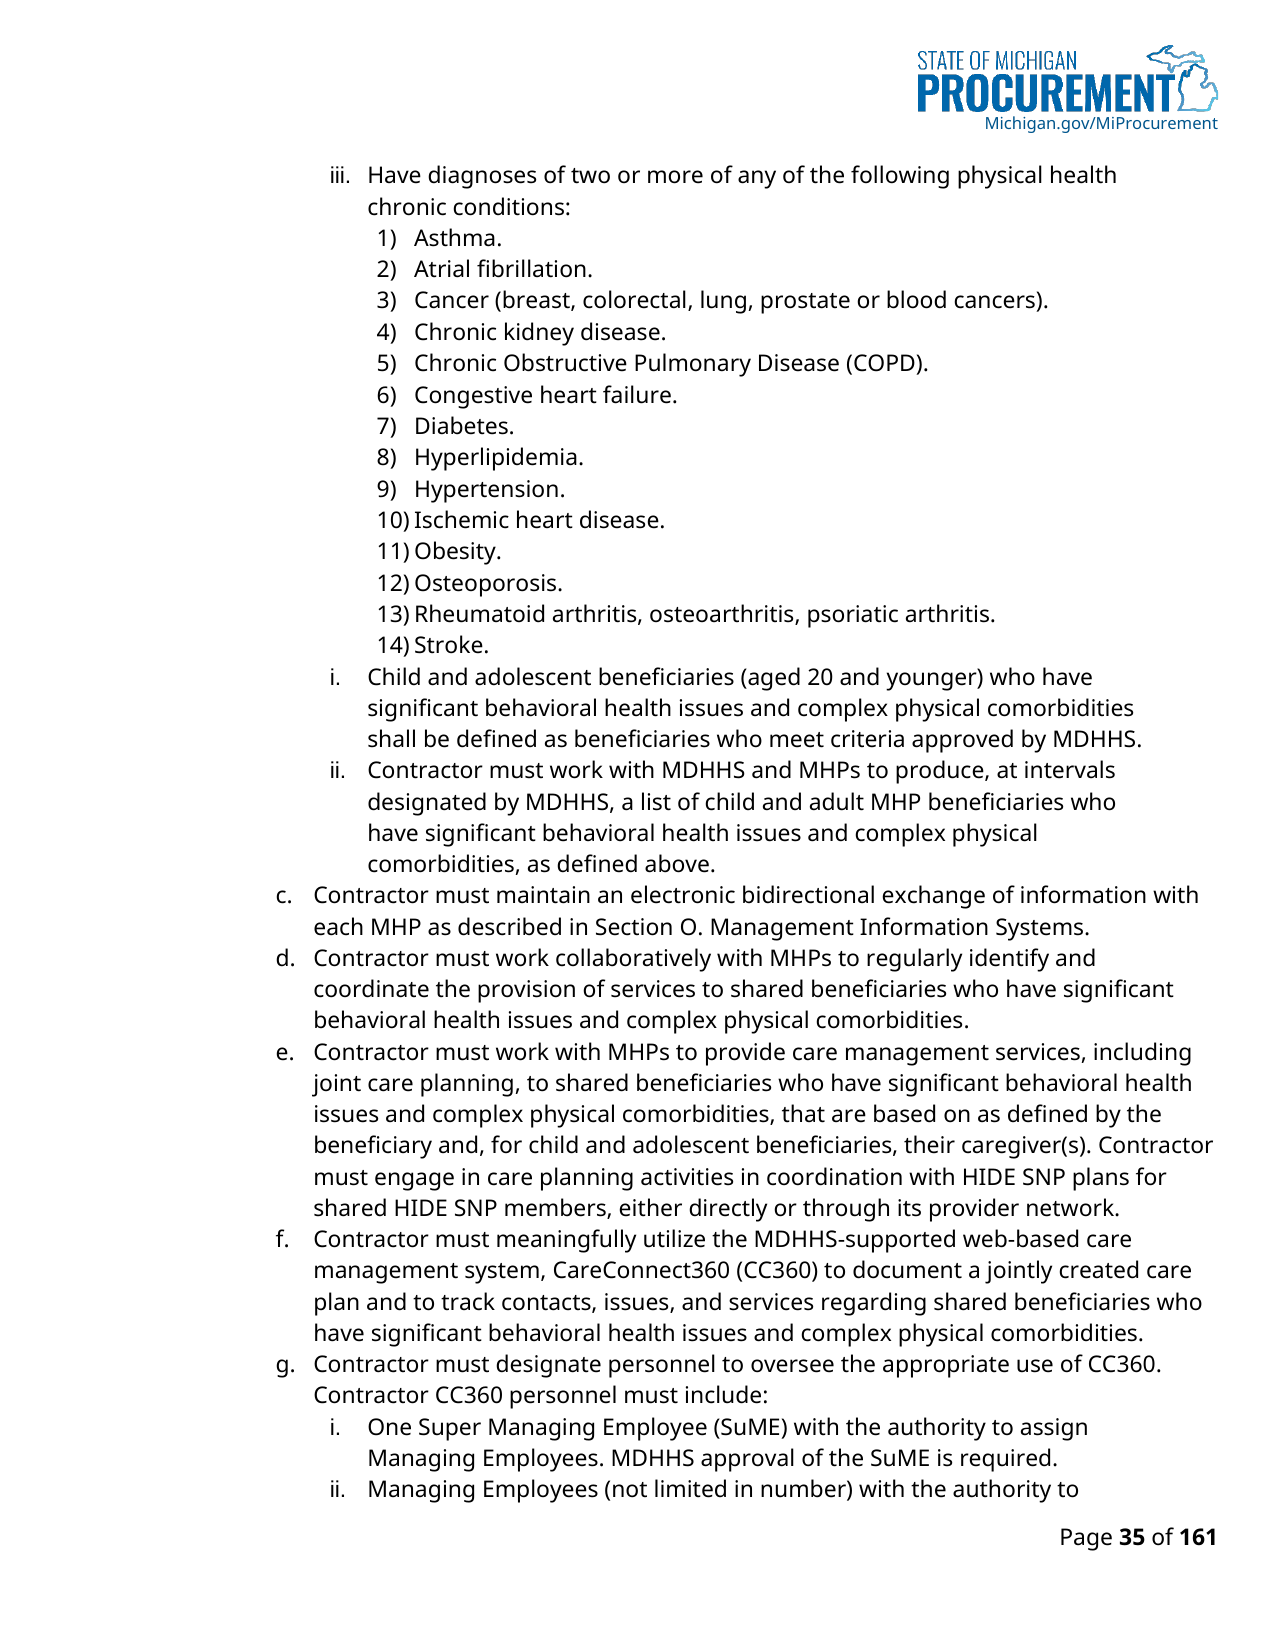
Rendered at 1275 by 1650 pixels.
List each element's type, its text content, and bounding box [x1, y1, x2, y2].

list Contractor must meaningfully utilize the MDHHS-supported web-based care management system, CareConnect360 (CC360) to document a jointly created care plan and to track contacts, issues, and services regarding shared beneficiaries who have significant behavioral health issues and complex physical comorbidities. [275, 1223, 1218, 1348]
list Contractor must work collaboratively with MHPs to regularly identify and coordinate the provision of services to shared beneficiaries who have significant behavioral health issues and complex physical comorbidities. [275, 942, 1218, 1036]
picture [918, 45, 1219, 112]
list Atrial fibrillation. [376, 253, 1164, 284]
list Cancer (breast, colorectal, lung, prostate or blood cancers). [376, 284, 1164, 316]
list Child and adolescent beneficiaries (aged 20 and younger) who have significant behavioral health issues and complex physical comorbidities shall be defined as beneficiaries who meet criteria approved by MDHHS. [329, 661, 1164, 754]
list Contractor must designate personnel to oversee the appropriate use of CC360. Contractor CC360 personnel must include: [275, 1348, 1218, 1411]
list One Super Managing Employee (SuME) with the authority to assign Managing Employees. MDHHS approval of the SuME is required. [329, 1411, 1164, 1473]
list Ischemic heart disease. [376, 504, 1164, 535]
list Have diagnoses of two or more of any of the following physical health chronic conditions: [329, 159, 1164, 222]
list Asthma. [376, 222, 1164, 253]
list Obesity. [376, 535, 1164, 567]
list Hyperlipidemia. [376, 441, 1164, 472]
list Contractor must maintain an electronic bidirectional exchange of information with each MHP as described in Section O. Management Information Systems. [275, 879, 1218, 942]
list Chronic kidney disease. [376, 316, 1164, 347]
list Rheumatoid arthritis, osteoarthritis, psoriatic arthritis. [376, 598, 1164, 629]
list Congestive heart failure. [376, 378, 1164, 410]
list Osteoporosis. [376, 567, 1164, 598]
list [329, 1473, 1164, 1504]
list Chronic Obstructive Pulmonary Disease (COPD). [376, 347, 1164, 378]
list Hypertension. [376, 473, 1164, 504]
list Contractor must work with MDHHS and MHPs to produce, at intervals designated by MDHHS, a list of child and adult MHP beneficiaries who have significant behavioral health issues and complex physical comorbidities, as defined above. [329, 754, 1164, 879]
list Contractor must work with MHPs to provide care management services, including joint care planning, to shared beneficiaries who have significant behavioral health issues and complex physical comorbidities, that are based on as defined by the beneficiary and, for child and adolescent beneficiaries, their caregiver(s). Contractor must engage in care planning activities in coordination with HIDE SNP plans for shared HIDE SNP members, either directly or through its provider network. [275, 1036, 1218, 1223]
list Stroke. [376, 629, 1164, 661]
list Diabetes. [376, 410, 1164, 441]
